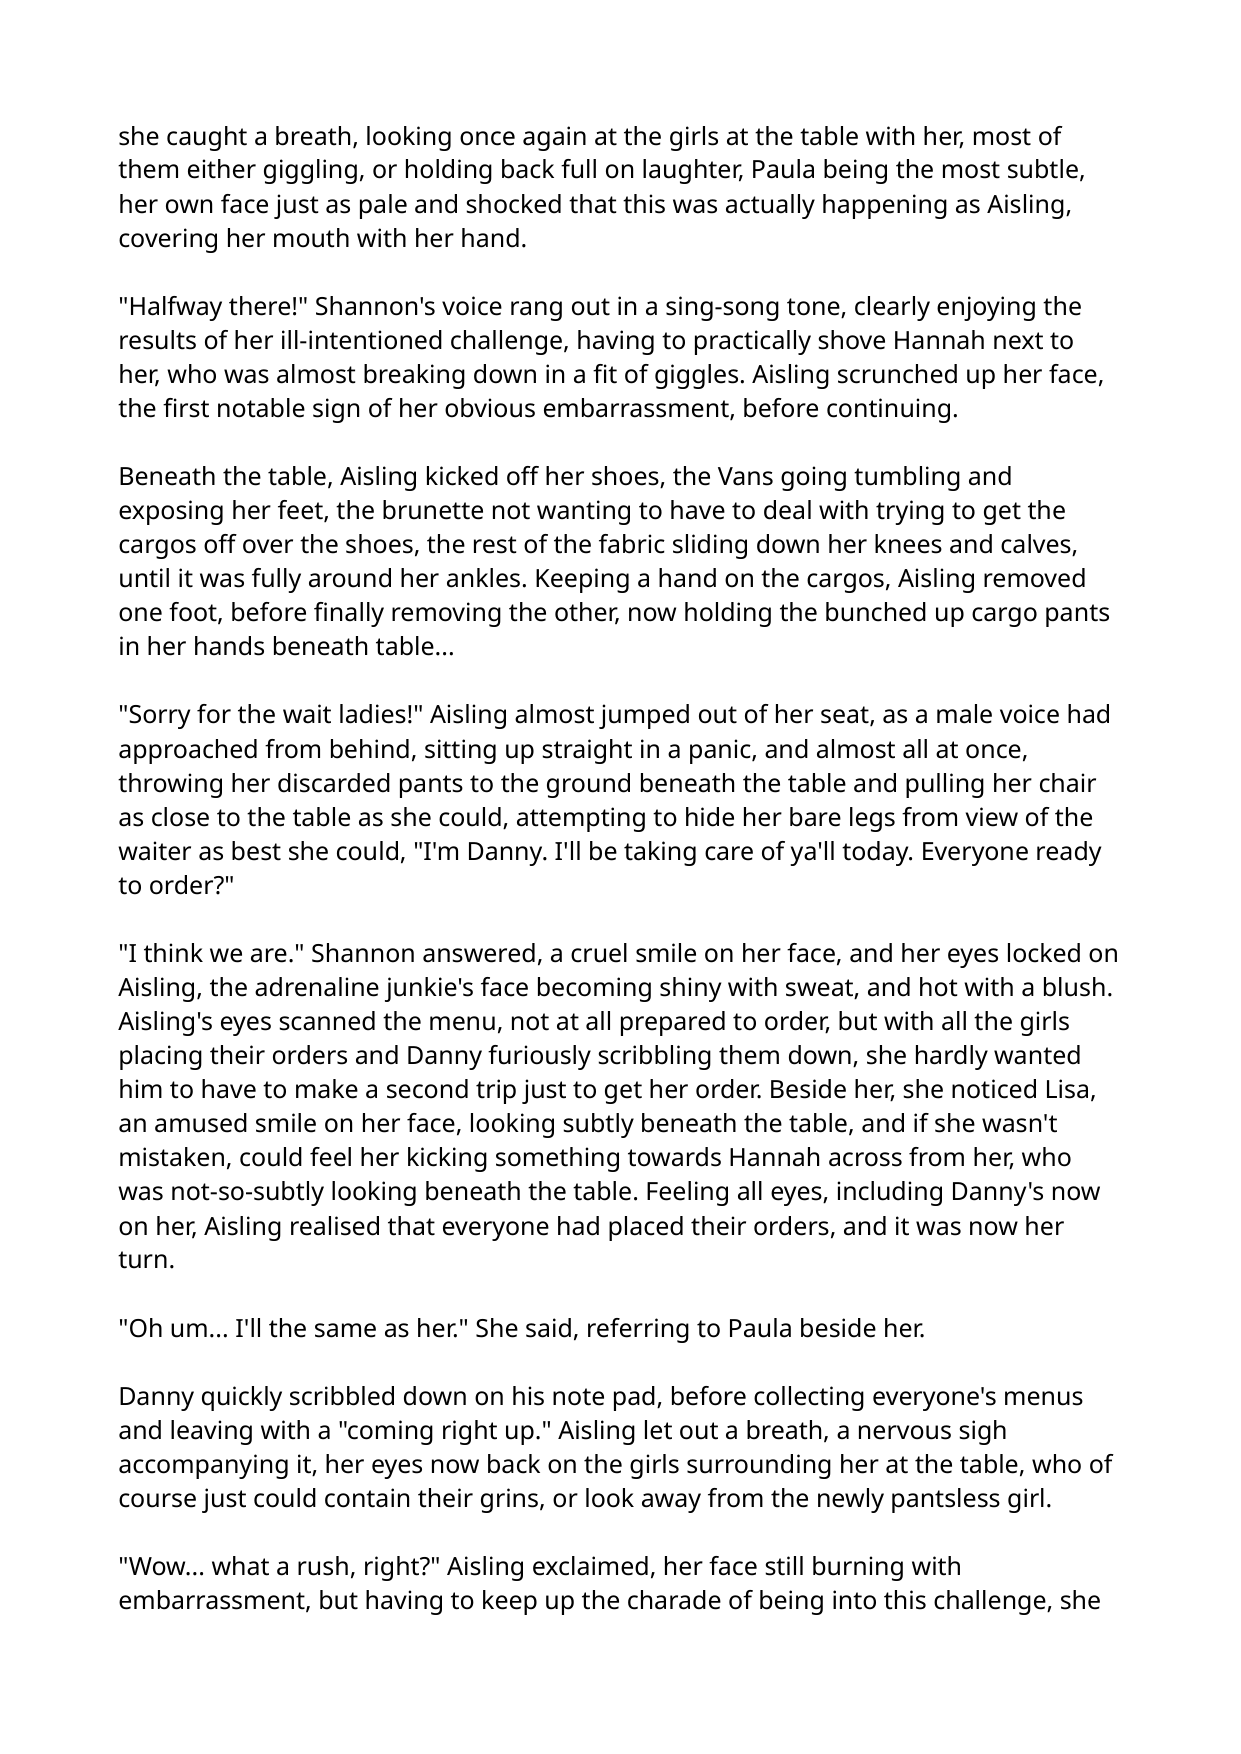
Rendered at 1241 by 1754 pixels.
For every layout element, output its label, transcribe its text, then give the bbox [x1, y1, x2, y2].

text "Sorry for the wait ladies!" Aisling almost jumped out of her seat, as a male voice had approached from behind, sitting up straight in a panic, and almost all at once, throwing her discarded pants to the ground beneath the table and pulling her chair as close to the table as she could, attempting to hide her bare legs from view of the waiter as best she could, "I'm Danny. I'll be taking care of ya'll today. Everyone ready to order?" [118, 697, 1122, 902]
text "I think we are." Shannon answered, a cruel smile on her face, and her eyes locked on Aisling, the adrenaline junkie's face becoming shiny with sweat, and hot with a blush. Aisling's eyes scanned the menu, not at all prepared to order, but with all the girls placing their orders and Danny furiously scribbling them down, she hardly wanted him to have to make a second trip just to get her order. Beside her, she noticed Lisa, an amused smile on her face, looking subtly beneath the table, and if she wasn't mistaken, could feel her kicking something towards Hannah across from her, who was not-so-subtly looking beneath the table. Feeling all eyes, including Danny's now on her, Aisling realised that everyone had placed their orders, and it was now her turn. [118, 936, 1122, 1276]
text Beneath the table, Aisling kicked off her shoes, the Vans going tumbling and exposing her feet, the brunette not wanting to have to deal with trying to get the cargos off over the shoes, the rest of the fabric sliding down her knees and calves, until it was fully around her ankles. Keeping a hand on the cargos, Aisling removed one foot, before finally removing the other, now holding the bunched up cargo pants in her hands beneath table... [118, 459, 1122, 663]
text "Oh um... I'll the same as her." She said, referring to Paula beside her. [118, 1310, 1122, 1344]
text "Halfway there!" Shannon's voice rang out in a sing-song tone, clearly enjoying the results of her ill-intentioned challenge, having to practically shove Hannah next to her, who was almost breaking down in a fit of giggles. Aisling scrunched up her face, the first notable sign of her obvious embarrassment, before continuing. [118, 288, 1122, 425]
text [118, 1549, 1122, 1617]
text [118, 118, 1122, 254]
text Danny quickly scribbled down on his note pad, before collecting everyone's menus and leaving with a "coming right up." Aisling let out a breath, a nervous sigh accompanying it, her eyes now back on the girls surrounding her at the table, who of course just could contain their grins, or look away from the newly pantsless girl. [118, 1378, 1122, 1515]
